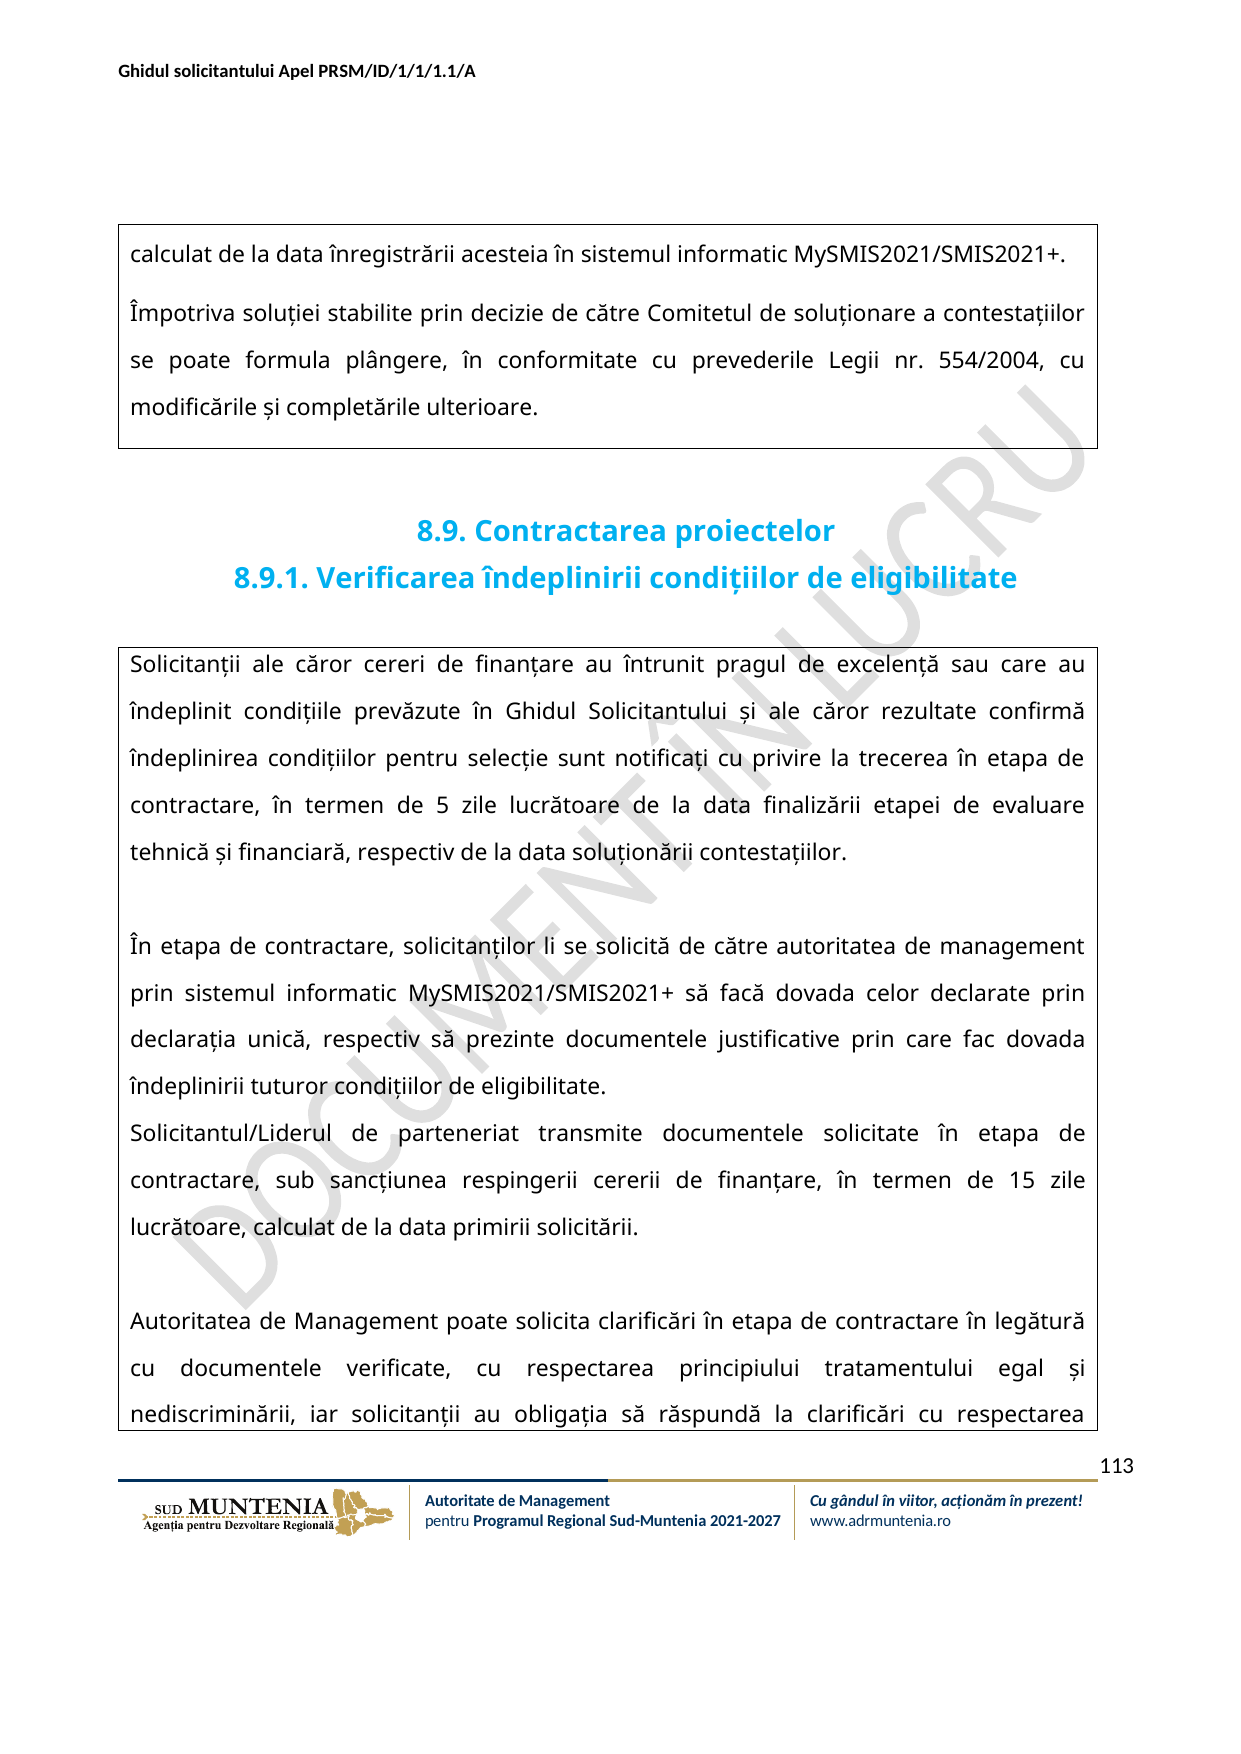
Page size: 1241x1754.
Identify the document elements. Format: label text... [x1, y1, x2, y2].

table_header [119, 225, 1097, 448]
subtitle 8.9. Contractarea proiectelor [118, 511, 1134, 550]
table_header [119, 648, 1097, 1429]
subtitle 8.9.1. Verificarea îndeplinirii condițiilor de eligibilitate [118, 558, 1134, 597]
